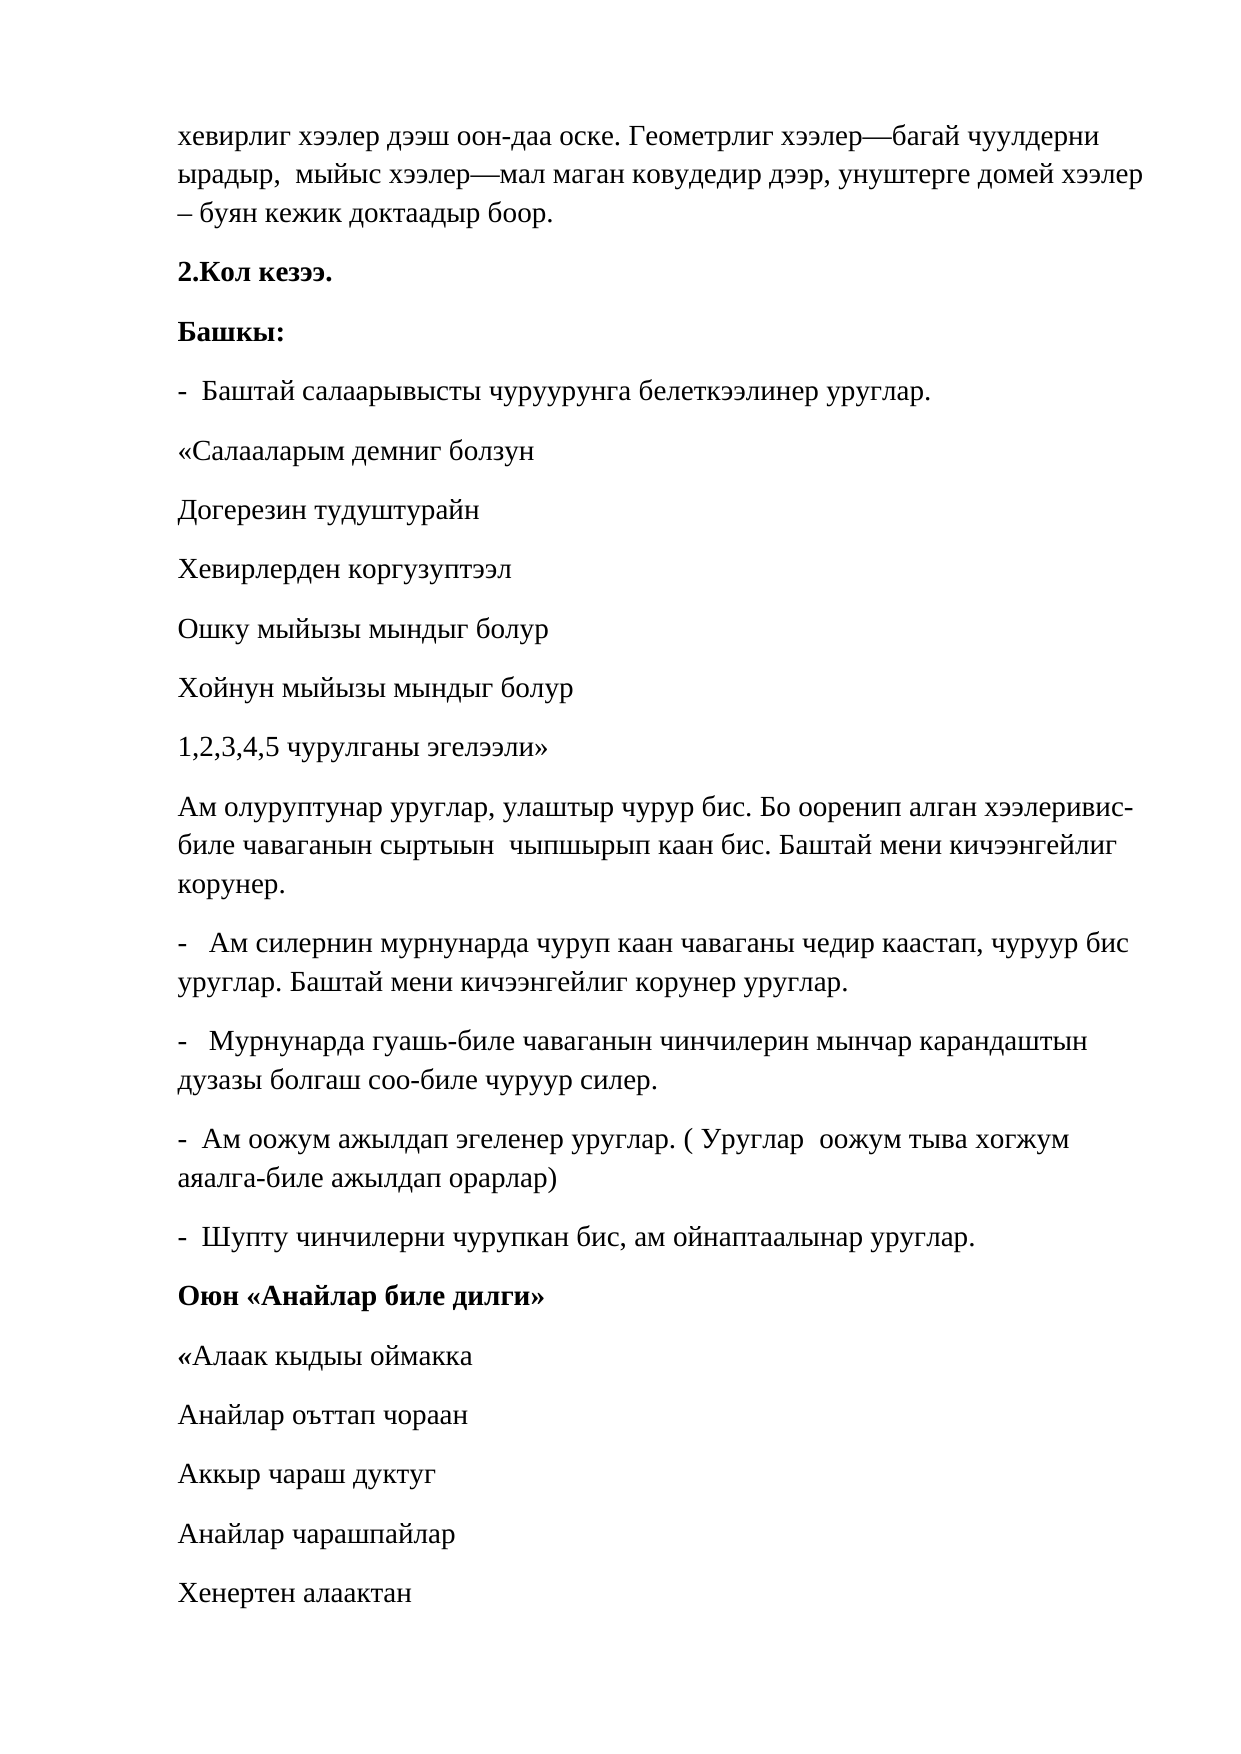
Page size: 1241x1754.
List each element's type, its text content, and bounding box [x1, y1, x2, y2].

text Башкы: [177, 314, 1152, 347]
text - Баштай салаарывысты чуруурунга белеткээлинер уруглар. [177, 373, 1152, 407]
text Анайлар оъттап чораан [177, 1397, 1152, 1431]
text Хойнун мыйызы мындыг болур [177, 670, 1152, 704]
text Ам олуруптунар уруглар, улаштыр чурур бис. Бо ооренип алган хээлеривис-биле чаваганын сыртыын чыпшырып каан бис. Баштай мени кичээнгейлиг корунер. [177, 789, 1152, 899]
text - Ам силернин мурнунарда чуруп каан чаваганы чедир каастап, чуруур бис уруглар. Баштай мени кичээнгейлиг корунер уруглар. [177, 925, 1152, 997]
text Хевирлерден коргузуптээл [177, 551, 1152, 585]
text Хенертен алаактан [177, 1575, 1152, 1609]
text - Ам оожум ажылдап эгеленер уруглар. ( Уруглар оожум тыва хогжум аяалга-биле ажылдап орарлар) [177, 1121, 1152, 1193]
text - Шупту чинчилерни чурупкан бис, ам ойнаптаалынар уруглар. [177, 1219, 1152, 1253]
text Аккыр чараш дуктуг [177, 1457, 1152, 1490]
text «Алаак кыдыы оймакка [177, 1338, 1152, 1371]
text - Мурнунарда гуашь-биле чаваганын чинчилерин мынчар карандаштын дузазы болгаш соо-биле чуруур силер. [177, 1023, 1152, 1095]
text Оюн «Анайлар биле дилги» [177, 1278, 1152, 1312]
text Анайлар чарашпайлар [177, 1516, 1152, 1549]
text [177, 118, 1152, 229]
text 1,2,3,4,5 чурулганы эгелээли» [177, 729, 1152, 763]
text «Салааларым демниг болзун [177, 433, 1152, 466]
text Ошку мыйызы мындыг болур [177, 611, 1152, 644]
text 2.Кол кезээ. [177, 254, 1152, 288]
text Догерезин тудуштурайн [177, 492, 1152, 526]
